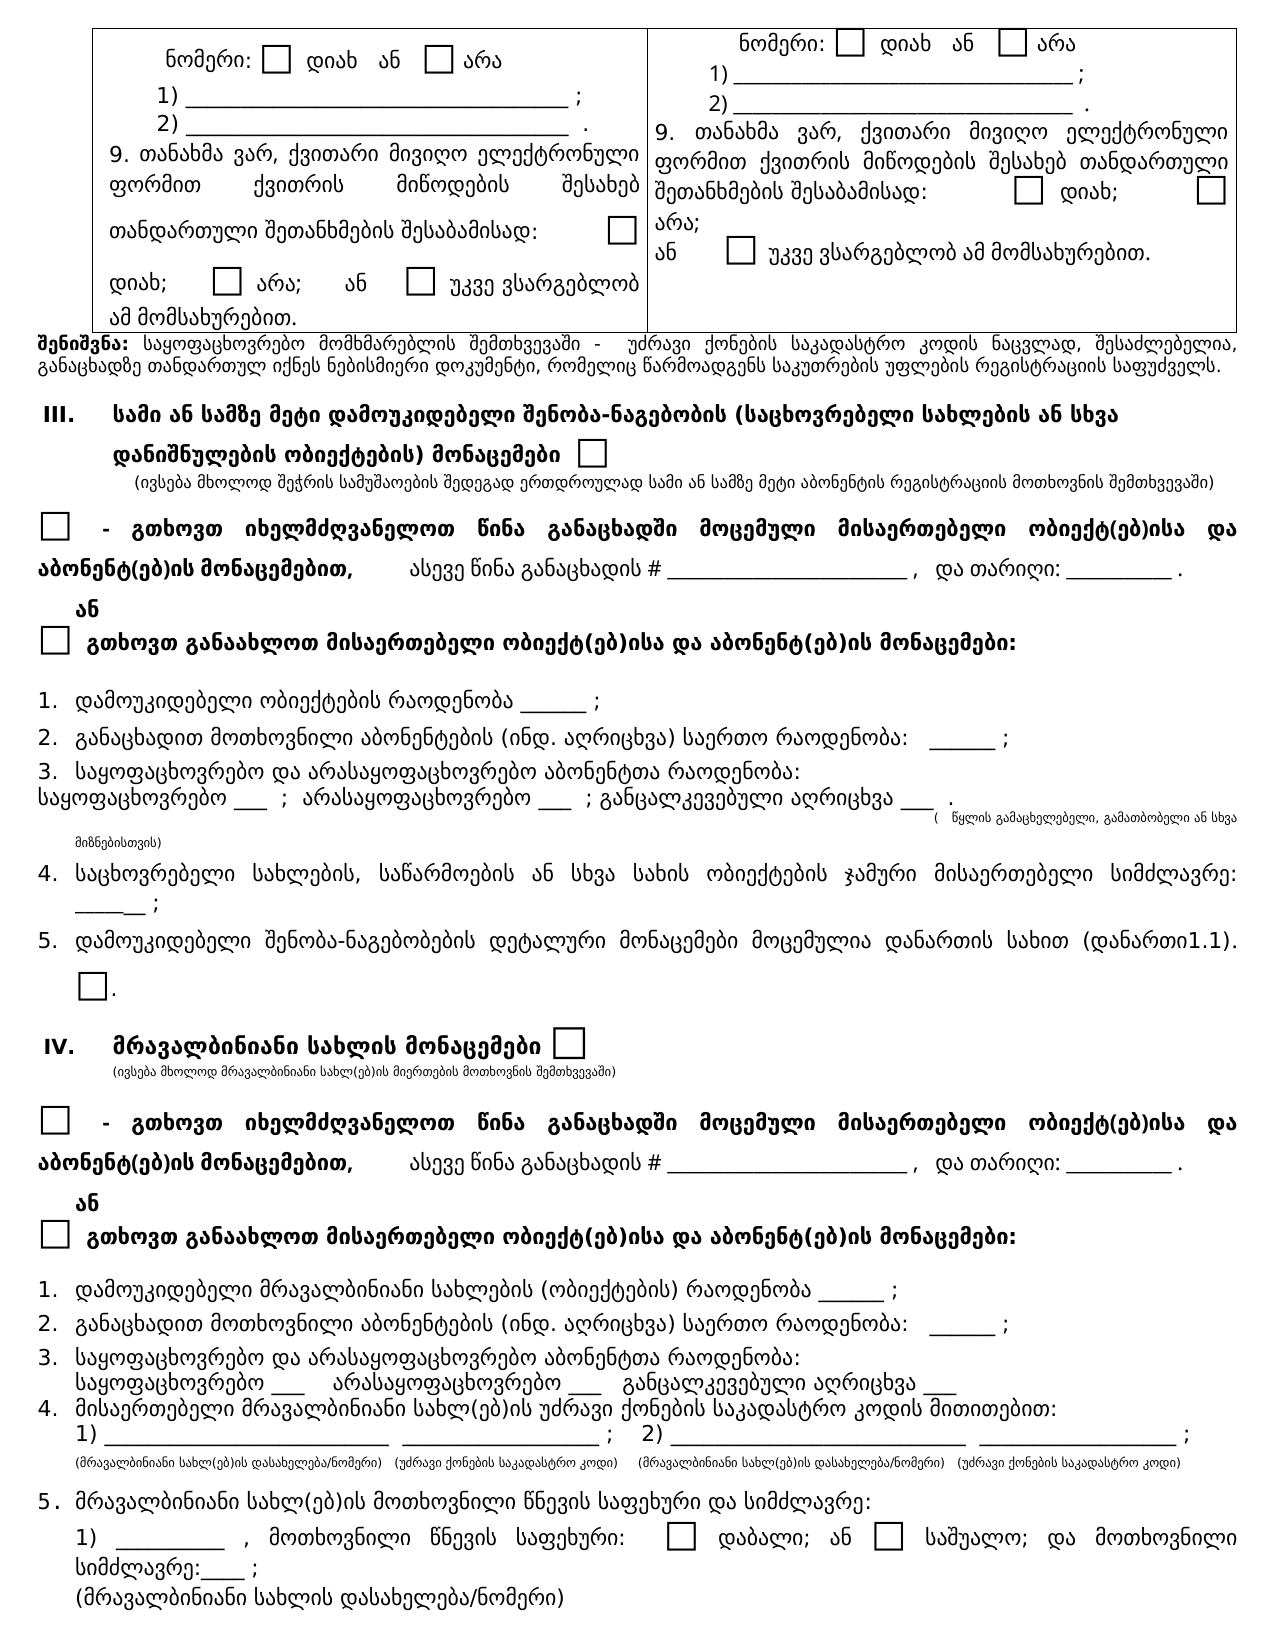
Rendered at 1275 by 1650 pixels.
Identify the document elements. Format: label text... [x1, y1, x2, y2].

text (წყლის გამაცხელებელი, გამათბობელი ან სხვა მიზნებისთვის) [37, 810, 1237, 861]
list განაცხადით მოთხოვნილი აბონენტების (ინდ. აღრიცხვა) საერთო რაოდენობა: ______ ; [37, 1311, 1237, 1337]
list დამოუკიდებელი შენობა-ნაგებობების დეტალური მონაცემები მოცემულია დანართის სახით (დანართი1.1). □. [37, 925, 1237, 1007]
text □ გთხოვთ განაახლოთ მისაერთებელი ობიექტ(ებ)ისა და აბონენტ(ებ)ის მონაცემები: [37, 628, 1206, 658]
list საყოფაცხოვრებო და არასაყოფაცხოვრებო აბონენტთა რაოდენობა: [37, 759, 1237, 785]
text 1) __________ , მოთხოვნილი წნევის საფეხური: □ დაბალი; ან □ საშუალო; და მოთხოვნილი სიმძლავრე:____ ; [75, 1523, 1237, 1583]
list საყოფაცხოვრებო და არასაყოფაცხოვრებო აბონენტთა რაოდენობა: [37, 1345, 1237, 1371]
list საცხოვრებელი სახლების, საწარმოების ან სხვა სახის ობიექტების ჯამური მისაერთებელი სიმძლავრე: _______ ; [37, 861, 1237, 917]
text საყოფაცხოვრებო ___ არასაყოფაცხოვრებო ___ განცალკევებული აღრიცხვა ___ [75, 1371, 1237, 1396]
text (მრავალბინიანი სახლ(ებ)ის დასახელება/ნომერი) (უძრავი ქონების საკადასტრო კოდი) (მრავალბინიანი სახლ(ებ)ის დასახელება/ნომერი) (უძრავი ქონების საკადასტრო კოდი) [75, 1455, 1237, 1481]
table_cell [648, 29, 1236, 332]
text საყოფაცხოვრებო ___ ; არასაყოფაცხოვრებო ___ ; განცალკევებული აღრიცხვა ___ . [37, 785, 1237, 810]
list დამოუკიდებელი ობიექტების რაოდენობა ______ ; [37, 688, 1237, 713]
list მრავალბინიანი სახლის მონაცემები □ [75, 1016, 1237, 1064]
text (მრავალბინიანი სახლის დასახელება/ნომერი) [75, 1583, 1237, 1612]
text □ - გთხოვთ იხელმძღვანელოთ წინა განაცხადში მოცემული მისაერთებელი ობიექტ(ებ)ისა და აბონენტ(ებ)ის მონაცემებით, ასევე წინა განაცხადის # _________________________ , და თარიღი: ___________ . [37, 496, 1237, 584]
text ან [75, 598, 1237, 624]
text □ გთხოვთ განაახლოთ მისაერთებელი ობიექტ(ებ)ისა და აბონენტ(ებ)ის მონაცემები: [37, 1222, 1206, 1252]
list განაცხადით მოთხოვნილი აბონენტების (ინდ. აღრიცხვა) საერთო რაოდენობა: ______ ; [37, 726, 1237, 751]
list სამი ან სამზე მეტი დამოუკიდებელი შენობა-ნაგებობის (საცხოვრებელი სახლების ან სხვა დანიშნულების ობიექტების) მონაცემები □ [75, 402, 1237, 473]
list (ივსება მხოლოდ შეჭრის სამუშაოების შედეგად ერთდროულად სამი ან სამზე მეტი აბონენტის რეგისტრაციის მოთხოვნის შემთხვევაში) [75, 473, 1237, 492]
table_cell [93, 29, 647, 332]
list მისაერთებელი მრავალბინიანი სახლ(ებ)ის უძრავი ქონების საკადასტრო კოდის მითითებით: [37, 1396, 1237, 1422]
text 1) __________________________ __________________ ; 2) ___________________________ __________________ ; [75, 1422, 1237, 1447]
list მრავალბინიანი სახლ(ებ)ის მოთხოვნილი წნევის საფეხური და სიმძლავრე: [37, 1489, 1237, 1515]
text ან [75, 1191, 1237, 1218]
text (ივსება მხოლოდ მრავალბინიანი სახლ(ებ)ის მიერთების მოთხოვნის შემთხვევაში) [112, 1064, 1237, 1090]
list დამოუკიდებელი მრავალბინიანი სახლების (ობიექტების) რაოდენობა ______ ; [37, 1277, 1237, 1303]
text შენიშვნა: საყოფაცხოვრებო მომხმარებლის შემთხვევაში - უძრავი ქონების საკადასტრო კოდის ნაცვლად, შესაძლებელია, განაცხადზე თანდართულ იქნეს ნებისმიერი დოკუმენტი, რომელიც წარმოადგენს საკუთრების უფლების რეგისტრაციის საფუძველს. [37, 333, 1237, 377]
text □ - გთხოვთ იხელმძღვანელოთ წინა განაცხადში მოცემული მისაერთებელი ობიექტ(ებ)ისა და აბონენტ(ებ)ის მონაცემებით, ასევე წინა განაცხადის # _________________________ , და თარიღი: ___________ . [37, 1090, 1237, 1178]
